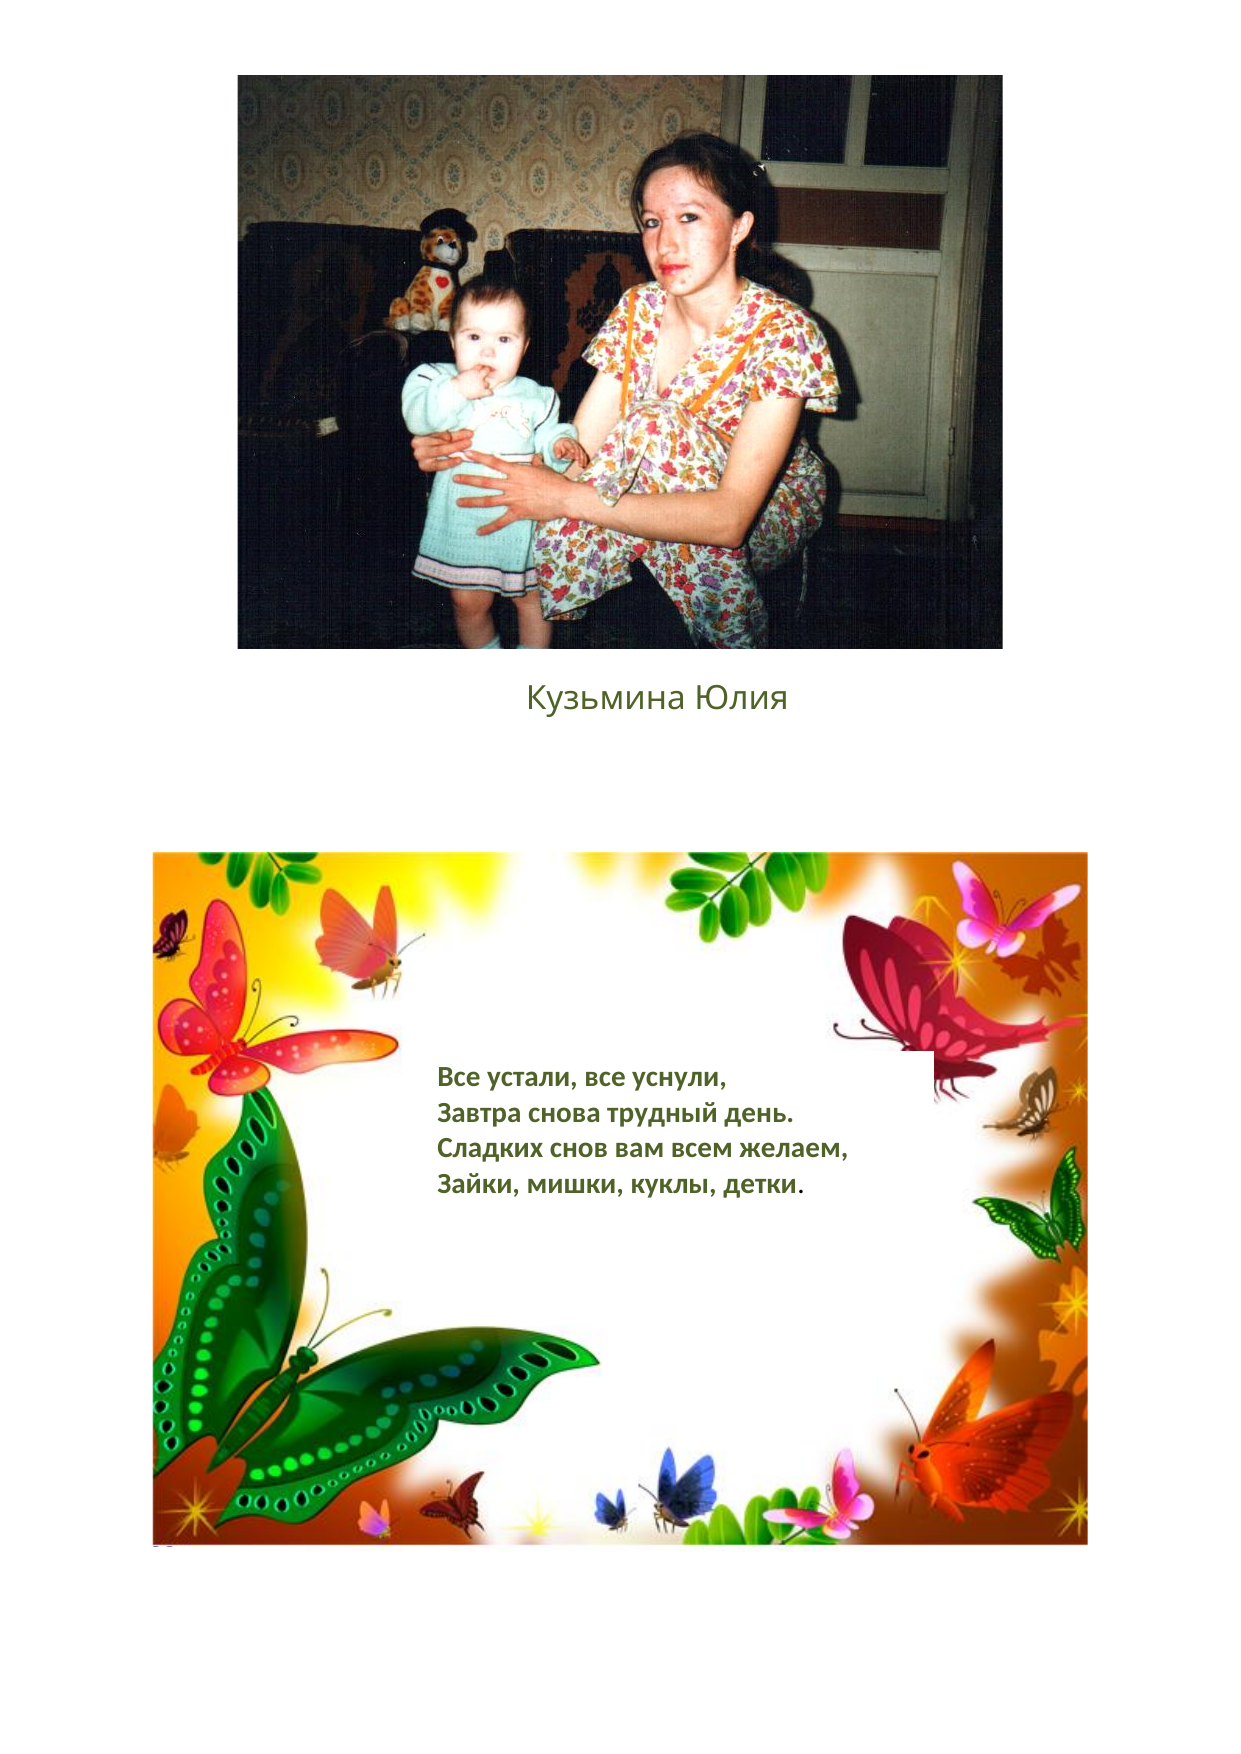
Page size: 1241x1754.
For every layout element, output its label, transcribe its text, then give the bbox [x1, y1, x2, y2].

picture [237, 75, 1003, 649]
text Кузьмина Юлия [75, 674, 1165, 719]
picture [152, 852, 1088, 1567]
